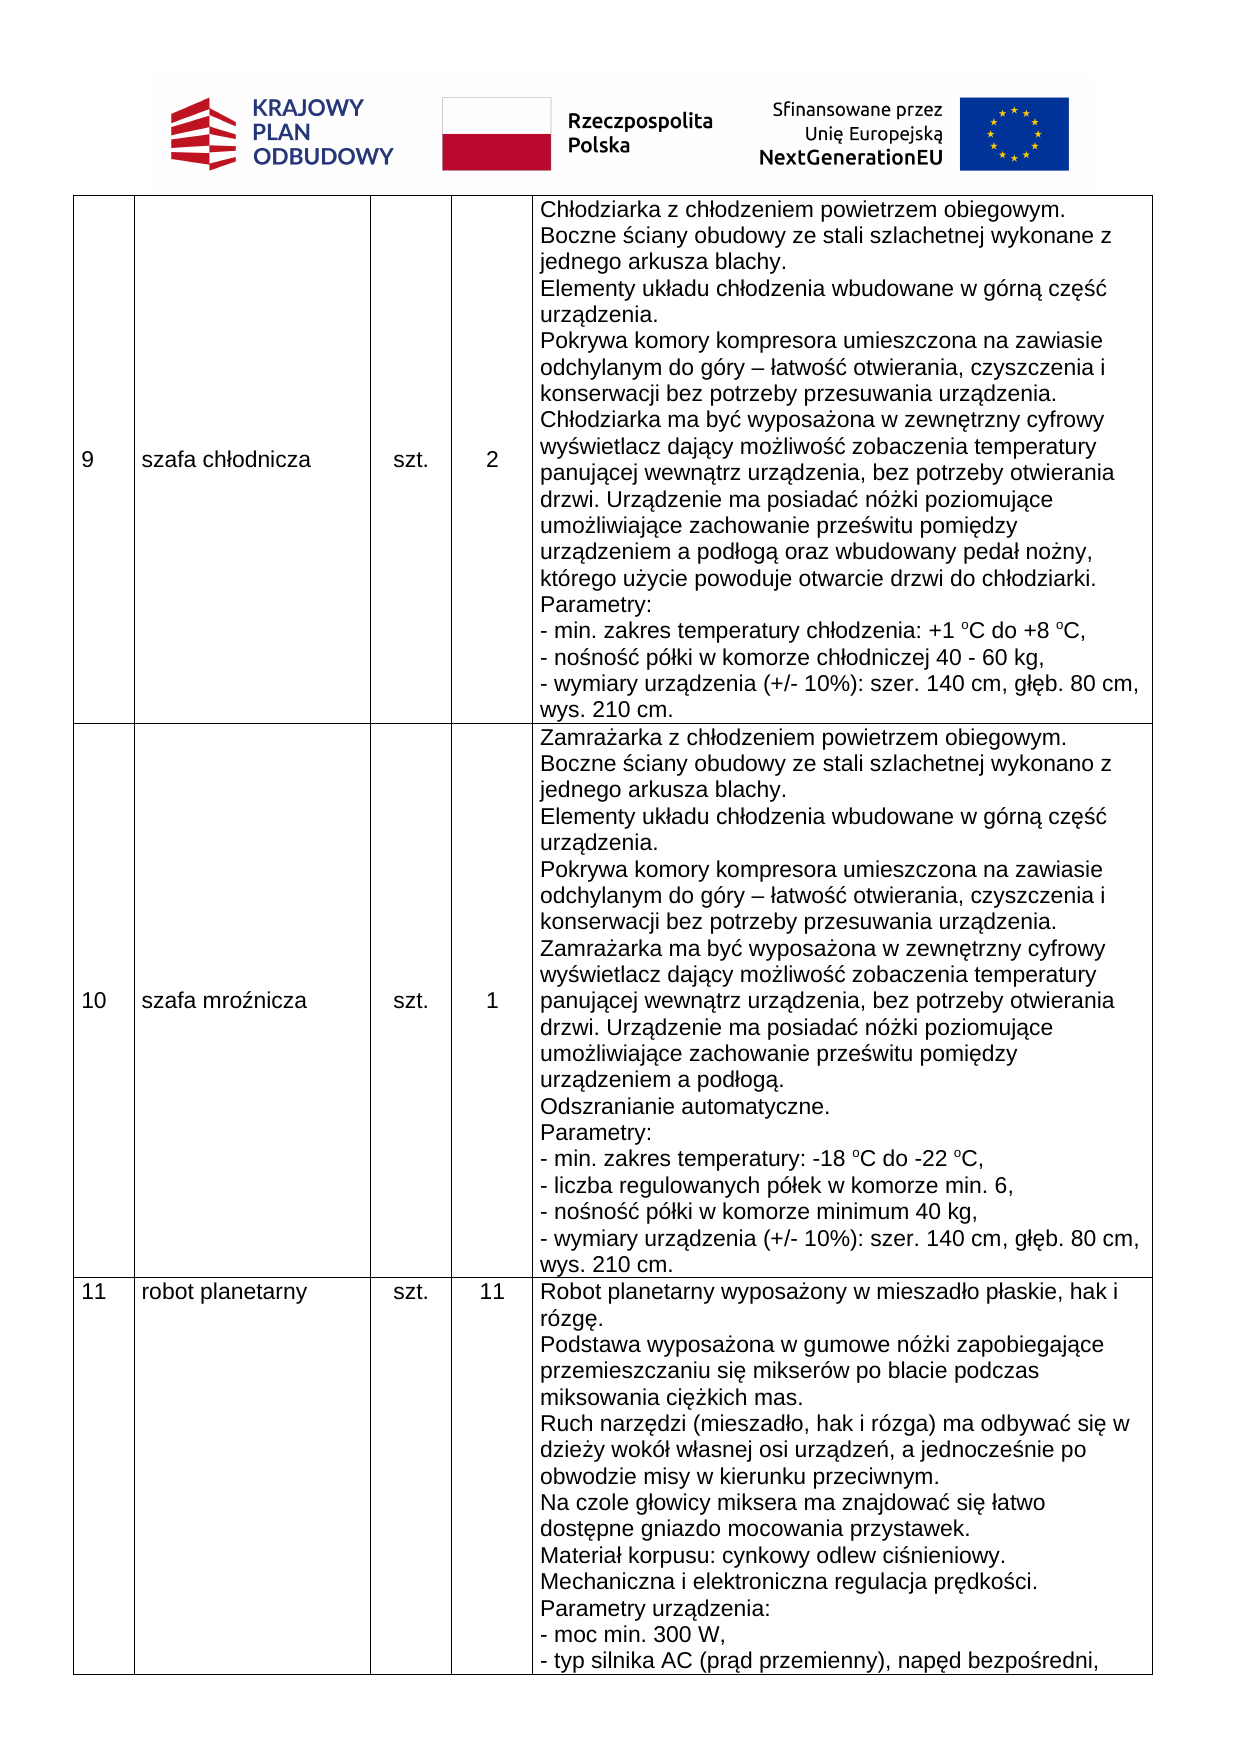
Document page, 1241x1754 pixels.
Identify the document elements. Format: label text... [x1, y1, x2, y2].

table_cell robot planetarny [135, 1278, 370, 1673]
table_cell Chłodziarka z chłodzeniem powietrzem obiegowym. Boczne ściany obudowy ze stali szlachetnej wykonane z jednego arkusza blachy. Elementy układu chłodzenia wbudowane w górną część urządzenia. Pokrywa komory kompresora umieszczona na zawiasie odchylanym do góry – łatwość otwierania, czyszczenia i konserwacji bez potrzeby przesuwania urządzenia. Chłodziarka ma być wyposażona w zewnętrzny cyfrowy wyświetlacz dający możliwość zobaczenia temperatury panującej wewnątrz urządzenia, bez potrzeby otwierania drzwi. Urządzenie ma posiadać nóżki poziomujące umożliwiające zachowanie prześwitu pomiędzy urządzeniem a podłogą oraz wbudowany pedał nożny, którego użycie powoduje otwarcie drzwi do chłodziarki. Parametry: - min. zakres temperatury chłodzenia: +1 oC do +8 oC, - nośność półki w komorze chłodniczej 40 - 60 kg, - wymiary urządzenia (+/- 10%): szer. 140 cm, głęb. 80 cm, wys. 210 cm. [533, 196, 1152, 723]
table_cell 10 [74, 724, 134, 1277]
table_cell szt. [371, 724, 451, 1277]
table_cell Zamrażarka z chłodzeniem powietrzem obiegowym. Boczne ściany obudowy ze stali szlachetnej wykonano z jednego arkusza blachy. Elementy układu chłodzenia wbudowane w górną część urządzenia. Pokrywa komory kompresora umieszczona na zawiasie odchylanym do góry – łatwość otwierania, czyszczenia i konserwacji bez potrzeby przesuwania urządzenia. Zamrażarka ma być wyposażona w zewnętrzny cyfrowy wyświetlacz dający możliwość zobaczenia temperatury panującej wewnątrz urządzenia, bez potrzeby otwierania drzwi. Urządzenie ma posiadać nóżki poziomujące umożliwiające zachowanie prześwitu pomiędzy urządzeniem a podłogą. Odszranianie automatyczne. Parametry: - min. zakres temperatury: -18 oC do -22 oC, - liczba regulowanych półek w komorze min. 6, - nośność półki w komorze minimum 40 kg, - wymiary urządzenia (+/- 10%): szer. 140 cm, głęb. 80 cm, wys. 210 cm. [533, 724, 1152, 1277]
table_cell szafa mroźnicza [135, 724, 370, 1277]
table_cell szafa chłodnicza [135, 196, 370, 723]
table_cell 9 [74, 196, 134, 723]
table_cell 11 [74, 1278, 134, 1673]
table_cell 2 [452, 196, 532, 723]
table_cell szt. [371, 1278, 451, 1673]
table_cell 11 [452, 1278, 532, 1673]
table_cell 1 [452, 724, 532, 1277]
table_cell szt. [371, 196, 451, 723]
picture [147, 73, 1093, 195]
